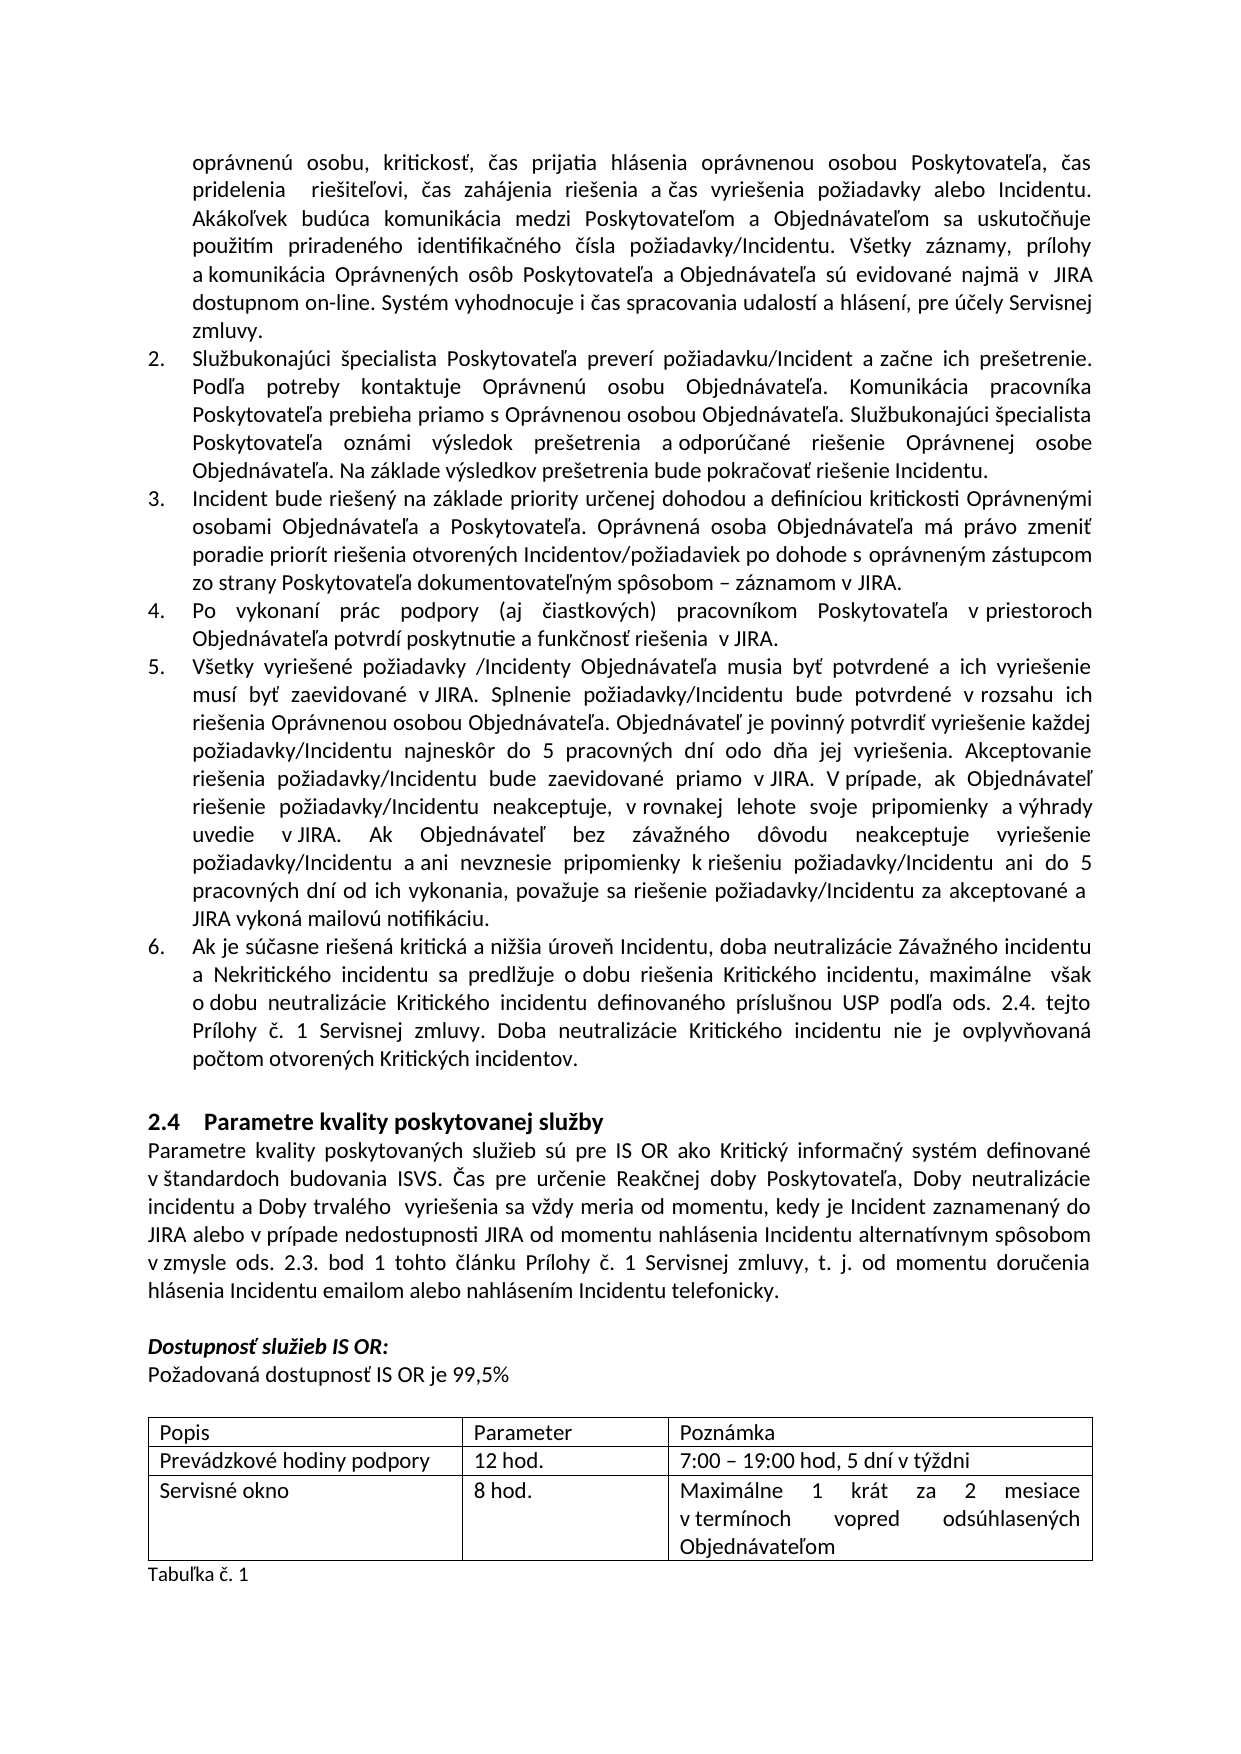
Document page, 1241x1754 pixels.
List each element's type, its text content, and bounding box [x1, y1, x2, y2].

text Požadovaná dostupnosť IS OR je 99,5% [148, 1361, 1093, 1388]
table_header Popis [149, 1418, 462, 1446]
table_cell 12 hod. [463, 1447, 668, 1475]
list Po vykonaní prác podpory (aj čiastkových) pracovníkom Poskytovateľa v priestoroch Objednávateľa potvrdí poskytnutie a funkčnosť riešenia v JIRA. [148, 596, 1093, 652]
text Parametre kvality poskytovaných služieb sú pre IS OR ako Kritický informačný systém definované v štandardoch budovania ISVS. Čas pre určenie Reakčnej doby Poskytovateľa, Doby neutralizácie incidentu a Doby trvalého vyriešenia sa vždy meria od momentu, kedy je Incident zaznamenaný do JIRA alebo v prípade nedostupnosti JIRA od momentu nahlásenia Incidentu alternatívnym spôsobom v zmysle ods. 2.3. bod 1 tohto článku Prílohy č. 1 Servisnej zmluvy, t. j. od momentu doručenia hlásenia Incidentu emailom alebo nahlásením Incidentu telefonicky. [148, 1136, 1093, 1304]
table_header Poznámka [669, 1418, 1092, 1446]
table_cell 7:00 – 19:00 hod, 5 dní v týždni [669, 1447, 1092, 1475]
list Všetky vyriešené požiadavky /Incidenty Objednávateľa musia byť potvrdené a ich vyriešenie musí byť zaevidované v JIRA. Splnenie požiadavky/Incidentu bude potvrdené v rozsahu ich riešenia Oprávnenou osobou Objednávateľa. Objednávateľ je povinný potvrdiť vyriešenie každej požiadavky/Incidentu najneskôr do 5 pracovných dní odo dňa jej vyriešenia. Akceptovanie riešenia požiadavky/Incidentu bude zaevidované priamo v JIRA. V prípade, ak Objednávateľ riešenie požiadavky/Incidentu neakceptuje, v rovnakej lehote svoje pripomienky a výhrady uvedie v JIRA. Ak Objednávateľ bez závažného dôvodu neakceptuje vyriešenie požiadavky/Incidentu a ani nevznesie pripomienky k riešeniu požiadavky/Incidentu ani do 5 pracovných dní od ich vykonania, považuje sa riešenie požiadavky/Incidentu za akceptované a JIRA vykoná mailovú notifikáciu. [148, 652, 1093, 932]
table_cell 8 hod. [463, 1476, 668, 1560]
subtitle Parametre kvality poskytovanej služby [148, 1106, 1093, 1136]
table_cell Maximálne 1 krát za 2 mesiace v termínoch vopred odsúhlasených Objednávateľom [669, 1476, 1092, 1560]
text Dostupnosť služieb IS OR: [148, 1332, 1093, 1361]
list Službukonajúci špecialista Poskytovateľa preverí požiadavku/Incident a začne ich prešetrenie. Podľa potreby kontaktuje Oprávnenú osobu Objednávateľa. Komunikácia pracovníka Poskytovateľa prebieha priamo s Oprávnenou osobou Objednávateľa. Službukonajúci špecialista Poskytovateľa oznámi výsledok prešetrenia a odporúčané riešenie Oprávnenej osobe Objednávateľa. Na základe výsledkov prešetrenia bude pokračovať riešenie Incidentu. [148, 344, 1093, 484]
table_cell Servisné okno [149, 1476, 462, 1560]
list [154, 148, 1093, 344]
list Ak je súčasne riešená kritická a nižšia úroveň Incidentu, doba neutralizácie Závažného incidentu a Nekritického incidentu sa predlžuje o dobu riešenia Kritického incidentu, maximálne však o dobu neutralizácie Kritického incidentu definovaného príslušnou USP podľa ods. 2.4. tejto Prílohy č. 1 Servisnej zmluvy. Doba neutralizácie Kritického incidentu nie je ovplyvňovaná počtom otvorených Kritických incidentov. [148, 932, 1093, 1072]
list Incident bude riešený na základe priority určenej dohodou a definíciou kritickosti Oprávnenými osobami Objednávateľa a Poskytovateľa. Oprávnená osoba Objednávateľa má právo zmeniť poradie priorít riešenia otvorených Incidentov/požiadaviek po dohode s oprávneným zástupcom zo strany Poskytovateľa dokumentovateľným spôsobom – záznamom v JIRA. [148, 484, 1093, 596]
table_header Parameter [463, 1418, 668, 1446]
text Tabuľka č. 1 [148, 1561, 1093, 1586]
table_cell Prevádzkové hodiny podpory [149, 1447, 462, 1475]
